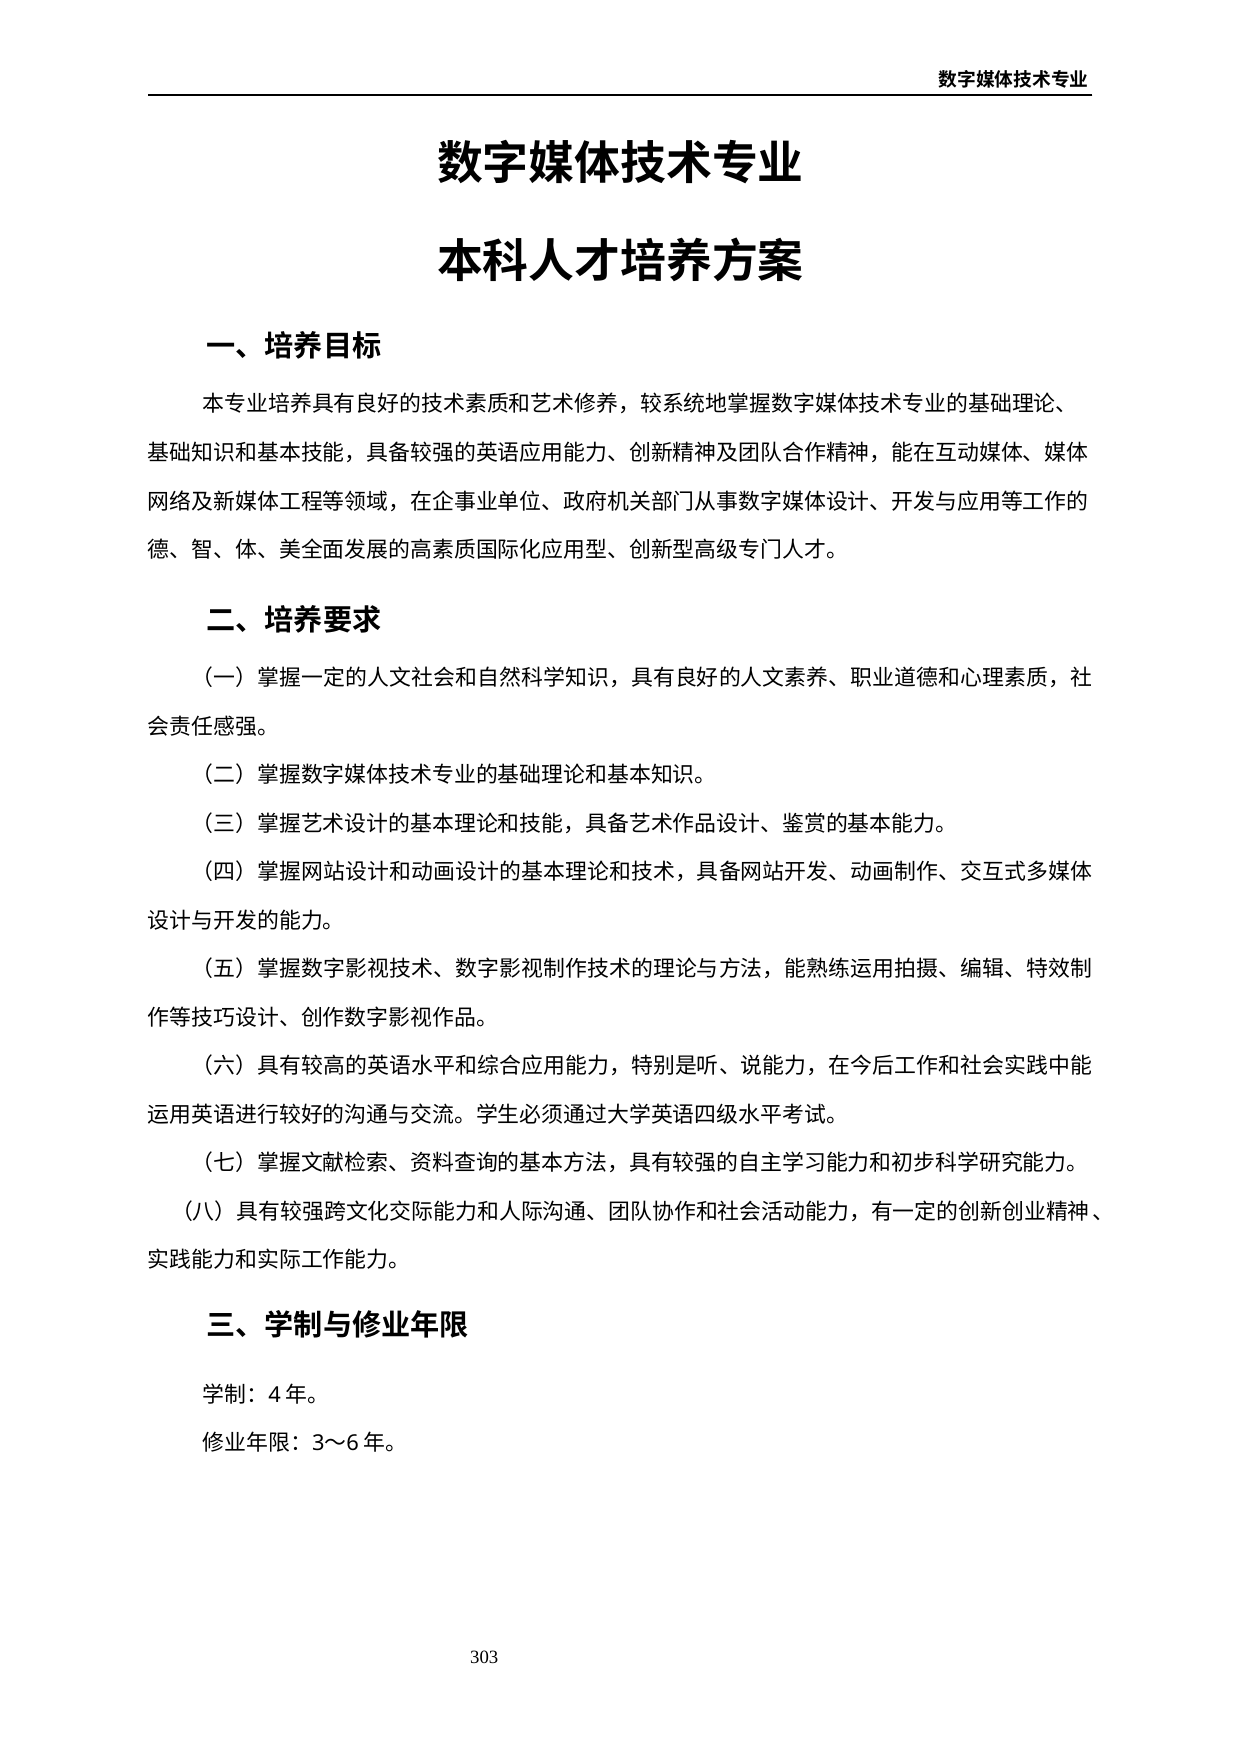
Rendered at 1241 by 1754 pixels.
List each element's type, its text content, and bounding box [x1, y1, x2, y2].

text （四）掌握网站设计和动画设计的基本理论和技术，具备网站开发、动画制作、交互式多媒体设计与开发的能力。 [148, 854, 1092, 935]
text 修业年限：3～6年。 [148, 1425, 1092, 1457]
text （三）掌握艺术设计的基本理论和技能，具备艺术作品设计、鉴赏的基本能力。 [148, 805, 1092, 838]
text （六）具有较高的英语水平和综合应用能力，特别是听、说能力，在今后工作和社会实践中能运用英语进行较好的沟通与交流。学生必须通过大学英语四级水平考试。 [148, 1048, 1092, 1129]
text （五）掌握数字影视技术、数字影视制作技术的理论与方法，能熟练运用拍摄、编辑、特效制作等技巧设计、创作数字影视作品。 [148, 951, 1092, 1032]
text 一、培养目标 [148, 322, 1092, 364]
text （二）掌握数字媒体技术专业的基础理论和基本知识。 [148, 757, 1092, 789]
text （八）具有较强跨文化交际能力和人际沟通、团队协作和社会活动能力，有一定的创新创业精神、实践能力和实际工作能力。 [148, 1193, 1092, 1274]
text （七）掌握文献检索、资料查询的基本方法，具有较强的自主学习能力和初步科学研究能力。 [148, 1145, 1092, 1177]
text 数字媒体技术专业 [148, 111, 1092, 208]
text 本科人才培养方案 [148, 208, 1092, 306]
text 本专业培养具有良好的技术素质和艺术修养，较系统地掌握数字媒体技术专业的基础理论、基础知识和基本技能，具备较强的英语应用能力、创新精神及团队合作精神，能在互动媒体、媒体网络及新媒体工程等领域，在企事业单位、政府机关部门从事数字媒体设计、开发与应用等工作的德、智、体、美全面发展的高素质国际化应用型、创新型高级专门人才。 [148, 386, 1092, 564]
text 三、学制与修业年限 [148, 1290, 1092, 1355]
text 学制：4年。 [148, 1377, 1092, 1409]
text 二、培养要求 [148, 597, 1092, 639]
text （一）掌握一定的人文社会和自然科学知识，具有良好的人文素养、职业道德和心理素质，社会责任感强。 [148, 660, 1092, 741]
